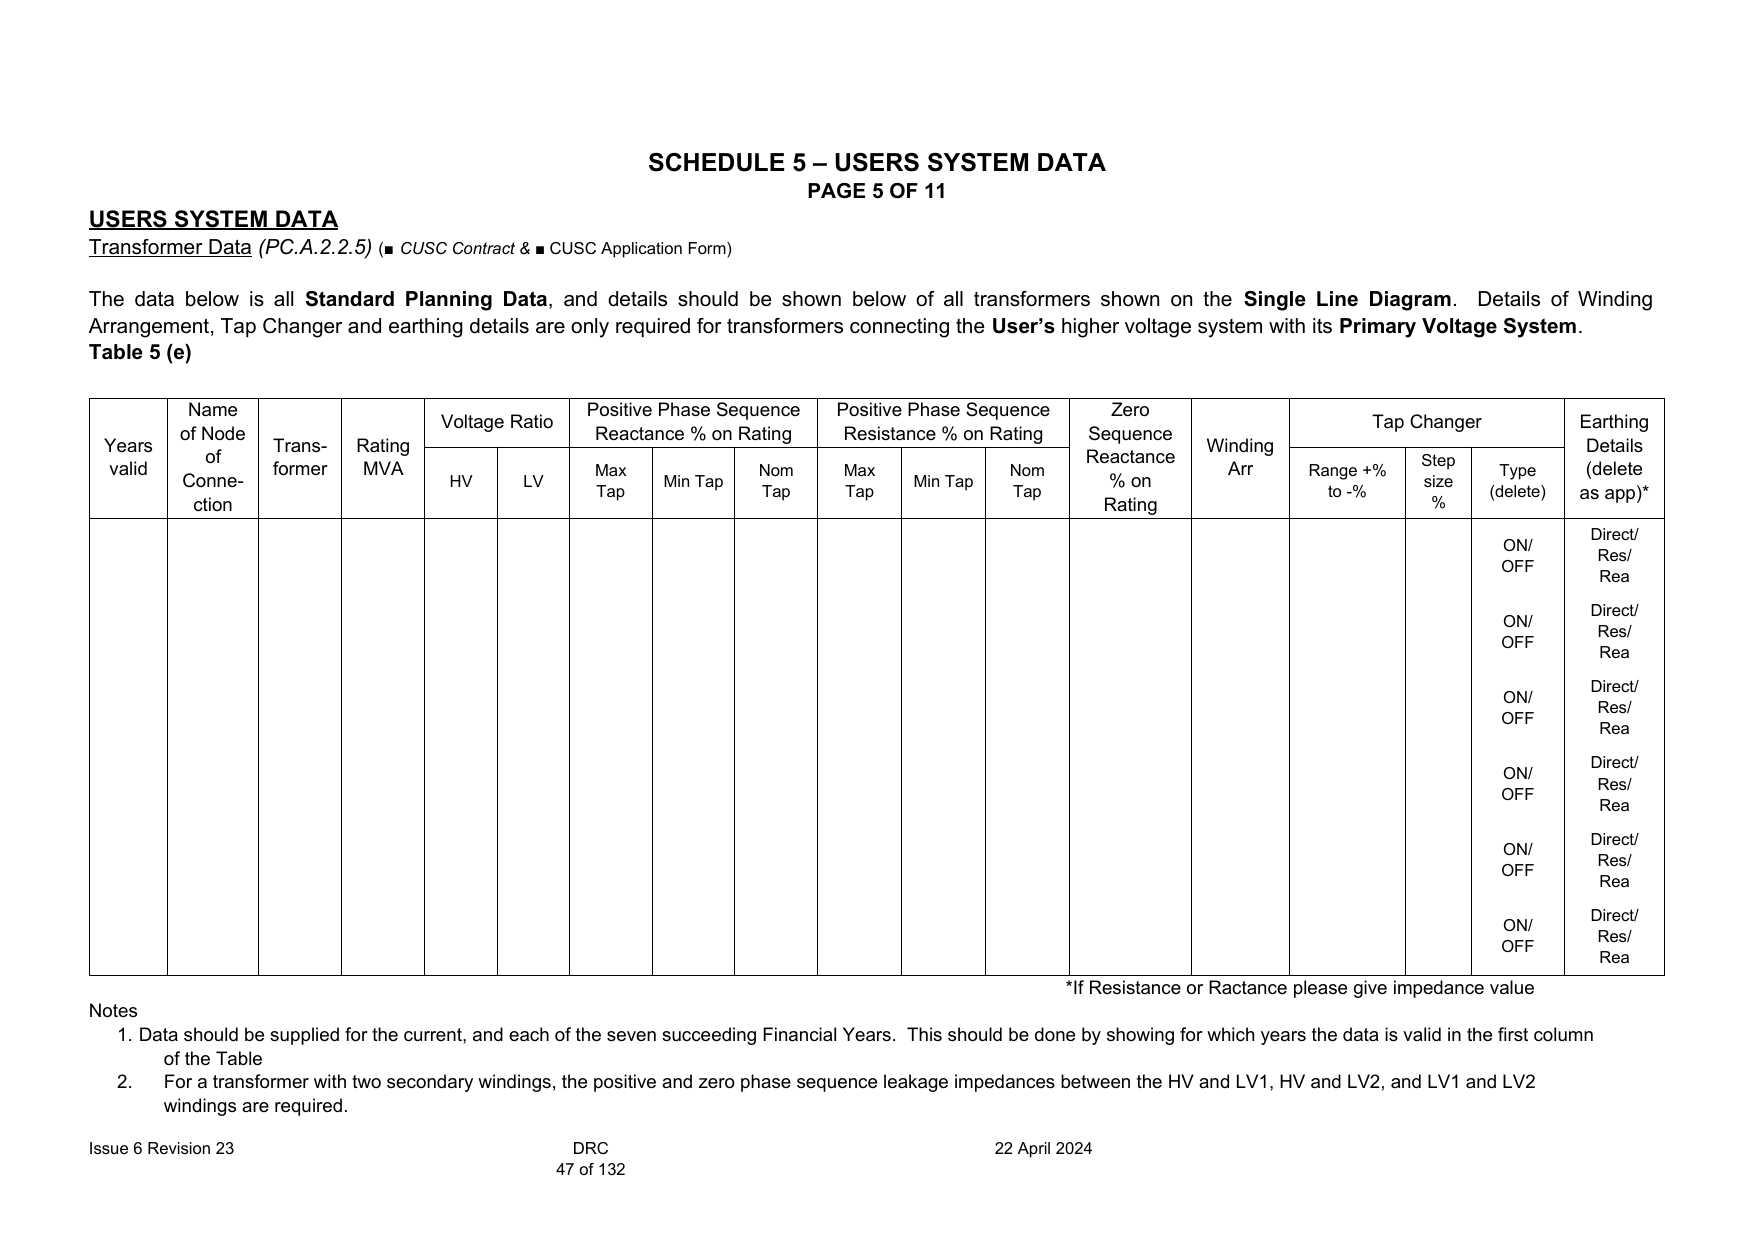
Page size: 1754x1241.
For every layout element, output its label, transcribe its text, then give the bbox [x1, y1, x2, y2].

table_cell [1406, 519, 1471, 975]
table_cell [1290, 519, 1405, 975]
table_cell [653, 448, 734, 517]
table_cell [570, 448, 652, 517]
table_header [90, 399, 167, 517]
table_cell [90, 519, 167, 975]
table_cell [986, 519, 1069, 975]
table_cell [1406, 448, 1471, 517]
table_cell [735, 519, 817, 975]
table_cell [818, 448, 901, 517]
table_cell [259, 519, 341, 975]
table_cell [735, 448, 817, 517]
text USERS SYSTEM DATA [89, 206, 1665, 232]
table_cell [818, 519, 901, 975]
text Notes [89, 1000, 1665, 1022]
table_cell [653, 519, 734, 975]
text SCHEDULE 5 – USERS SYSTEM DATA [89, 148, 1665, 176]
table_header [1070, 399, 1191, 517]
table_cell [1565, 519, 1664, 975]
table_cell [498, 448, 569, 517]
list Data should be supplied for the current, and each of the seven succeeding Financial Years. This should be done by showing for which years the data is valid in the first column of the Table [117, 1024, 1599, 1069]
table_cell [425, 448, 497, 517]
text 2. For a transformer with two secondary windings, the positive and zero phase sequence leakage impedances between the HV and LV1, HV and LV2, and LV1 and LV2 windings are required. [117, 1071, 1599, 1116]
text *If Resistance or Ractance please give impedance value [89, 976, 1665, 998]
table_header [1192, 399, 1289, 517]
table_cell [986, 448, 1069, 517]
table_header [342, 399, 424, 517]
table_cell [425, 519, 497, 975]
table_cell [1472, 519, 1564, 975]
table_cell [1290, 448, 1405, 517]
text Transformer Data (PC.A.2.2.5) (■ CUSC Contract & ■ CUSC Application Form) [89, 234, 1665, 258]
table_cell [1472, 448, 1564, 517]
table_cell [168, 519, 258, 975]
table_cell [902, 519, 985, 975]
text PAGE 5 OF 11 [89, 179, 1665, 203]
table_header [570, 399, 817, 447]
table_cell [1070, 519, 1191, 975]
text Table 5 (e) [89, 340, 1665, 364]
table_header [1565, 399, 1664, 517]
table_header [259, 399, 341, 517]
text The data below is all Standard Planning Data, and details should be shown below of all transformers shown on the Single Line Diagram. Details of Winding Arrangement, Tap Changer and earthing details are only required for transformers connecting the User’s higher voltage system with its Primary Voltage System. [89, 287, 1653, 338]
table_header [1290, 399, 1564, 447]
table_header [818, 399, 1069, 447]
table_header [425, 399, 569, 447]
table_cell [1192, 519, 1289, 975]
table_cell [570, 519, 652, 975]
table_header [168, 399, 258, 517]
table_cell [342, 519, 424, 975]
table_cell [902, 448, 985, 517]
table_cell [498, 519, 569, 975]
